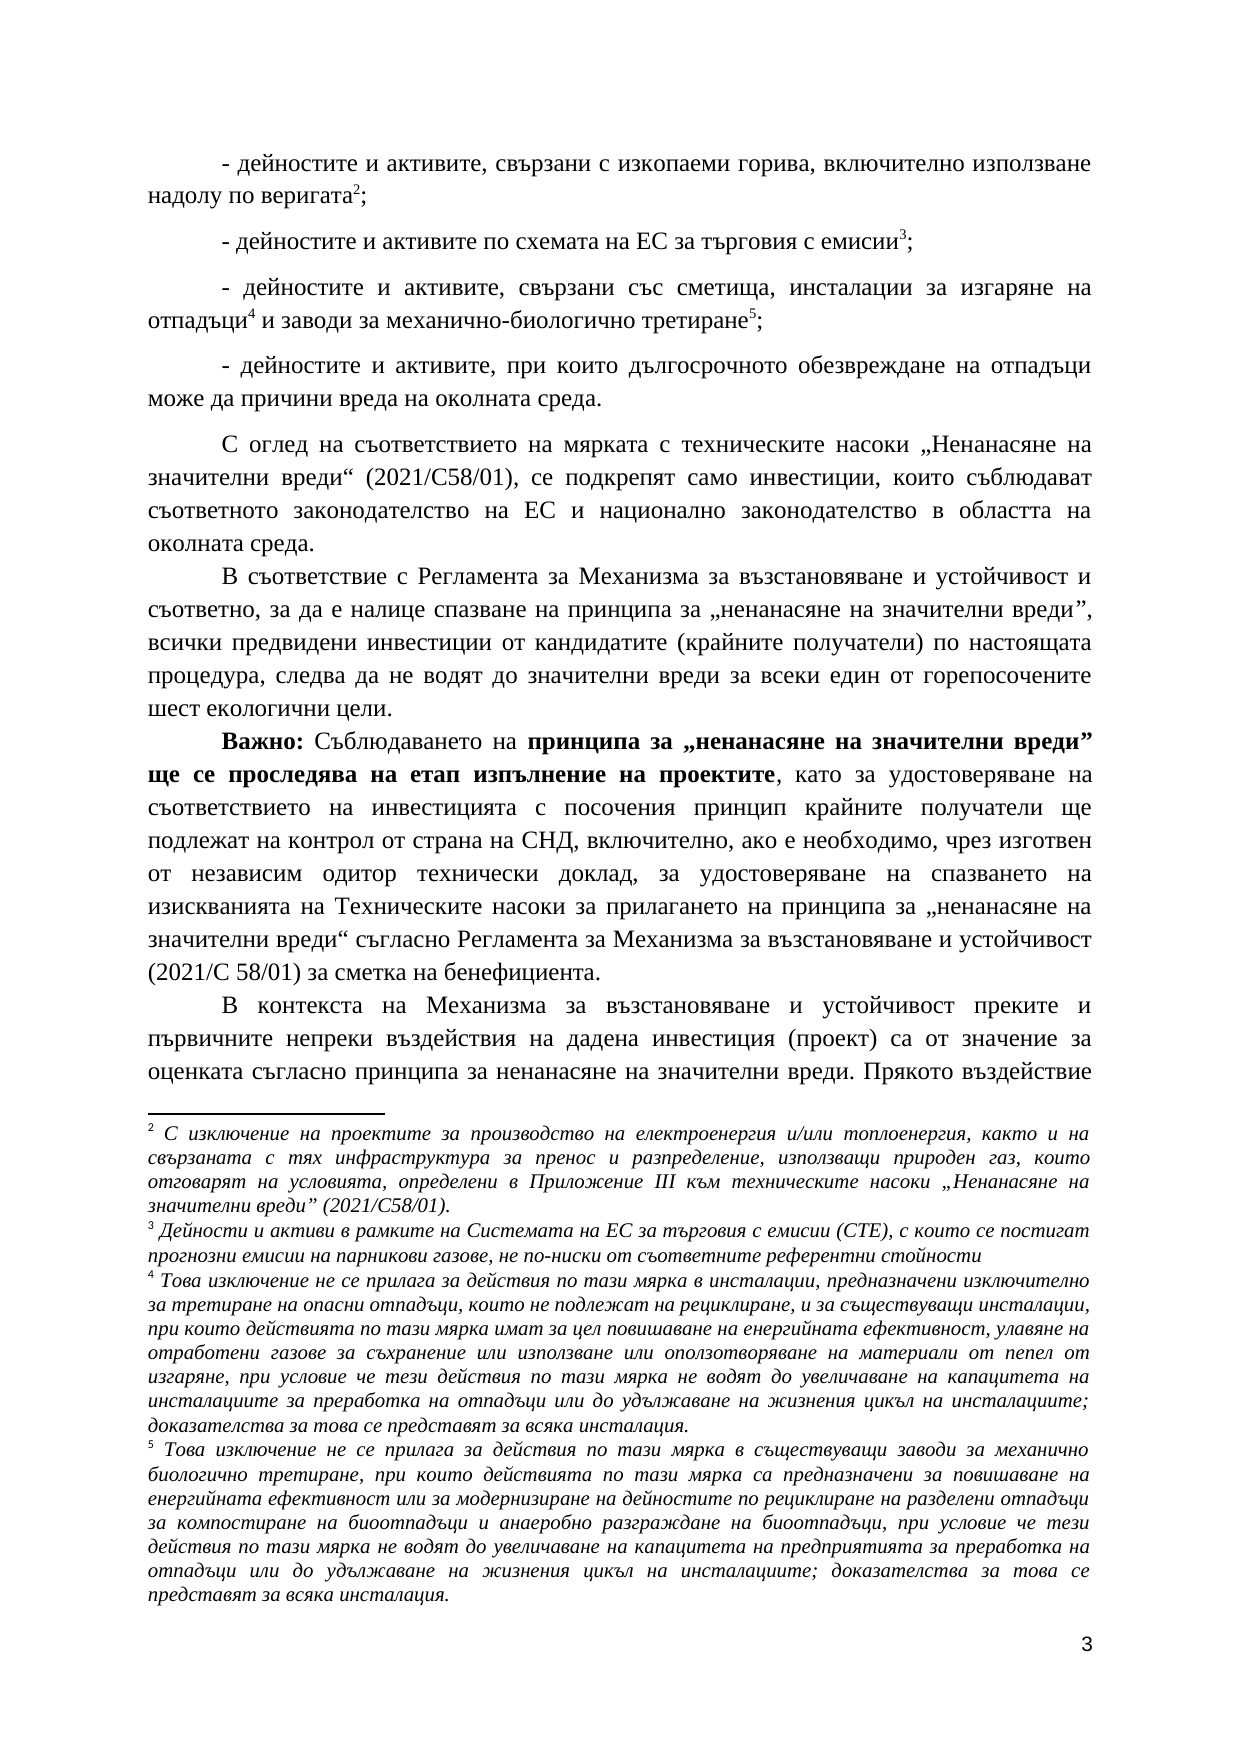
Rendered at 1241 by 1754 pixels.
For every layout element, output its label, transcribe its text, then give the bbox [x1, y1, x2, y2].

text - дейностите и активите, при които дългосрочното обезвреждане на отпадъци може да причини вреда на околната среда. [148, 350, 1093, 412]
list Важно: Съблюдаването на принципа за „ненанасяне на значителни вреди” ще се проследява на етап изпълнение на проектите, като за удостоверяване на съответствието на инвестицията с посочения принцип крайните получатели ще подлежат на контрол от страна на СНД, включително, ако е необходимо, чрез изготвен от независим одитор технически доклад, за удостоверяване на спазването на изискванията на Техническите насоки за прилагането на принципа за „ненанасяне на значителни вреди“ съгласно Регламента за Механизма за възстановяване и устойчивост (2021/C 58/01) за сметка на бенефициента. [148, 726, 1093, 986]
list С оглед на съответствието на мярката с техническите насоки „Ненанасяне на значителни вреди“ (2021/C58/01), се подкрепят само инвестиции, които съблюдават съответното законодателство на ЕС и национално законодателство в областта на околната среда. [148, 429, 1093, 557]
list В съответствие с Регламента за Механизма за възстановяване и устойчивост и съответно, за да е налице спазване на принципа за „ненанасяне на значителни вреди”, всички предвидени инвестиции от кандидатите (крайните получатели) по настоящата процедура, следва да не водят до значителни вреди за всеки един от горепосочените шест екологични цели. [148, 561, 1093, 722]
text - дейностите и активите по схемата на ЕС за търговия с емисии; [148, 226, 1093, 255]
text - дейностите и активите, свързани с изкопаеми горива, включително използване надолу по веригата; [148, 148, 1093, 209]
text - дейностите и активите, свързани със сметища, инсталации за изгаряне на отпадъци и заводи за механично-биологично третиране; [148, 272, 1093, 333]
list В контекста на Механизма за възстановяване и устойчивост преките и първичните непреки въздействия на дадена инвестиция (проект) са от значение за оценката съгласно принципа за ненанасяне на значителни вреди. Прякото въздействие може да отразява ефектите от мярката на проектно равнище (например съоръжение за съхранение, защитена зона) или на системно равнище (напр. присъединителни съоръжения) и които възникват при изпълнението на инвестицията. Първичните непреки въздействия могат да отразяват ефекти, които възникват извън тези проекти или системи, и могат да се проявят след изпълнението на мярката или след календара на Механизма за възстановяване и устойчивост, но са разумно предвидими и уместни. За тази цел, всички кандидати следва да направят детайлен анализ и оценка (Приложение 7 към Условията за кандидатстване), доколко реализирането на проектните предложения ще окаже пряко или непряко въздействие за спазването на шестте екологични цели от Регламента за таксономията. [148, 990, 1093, 1085]
